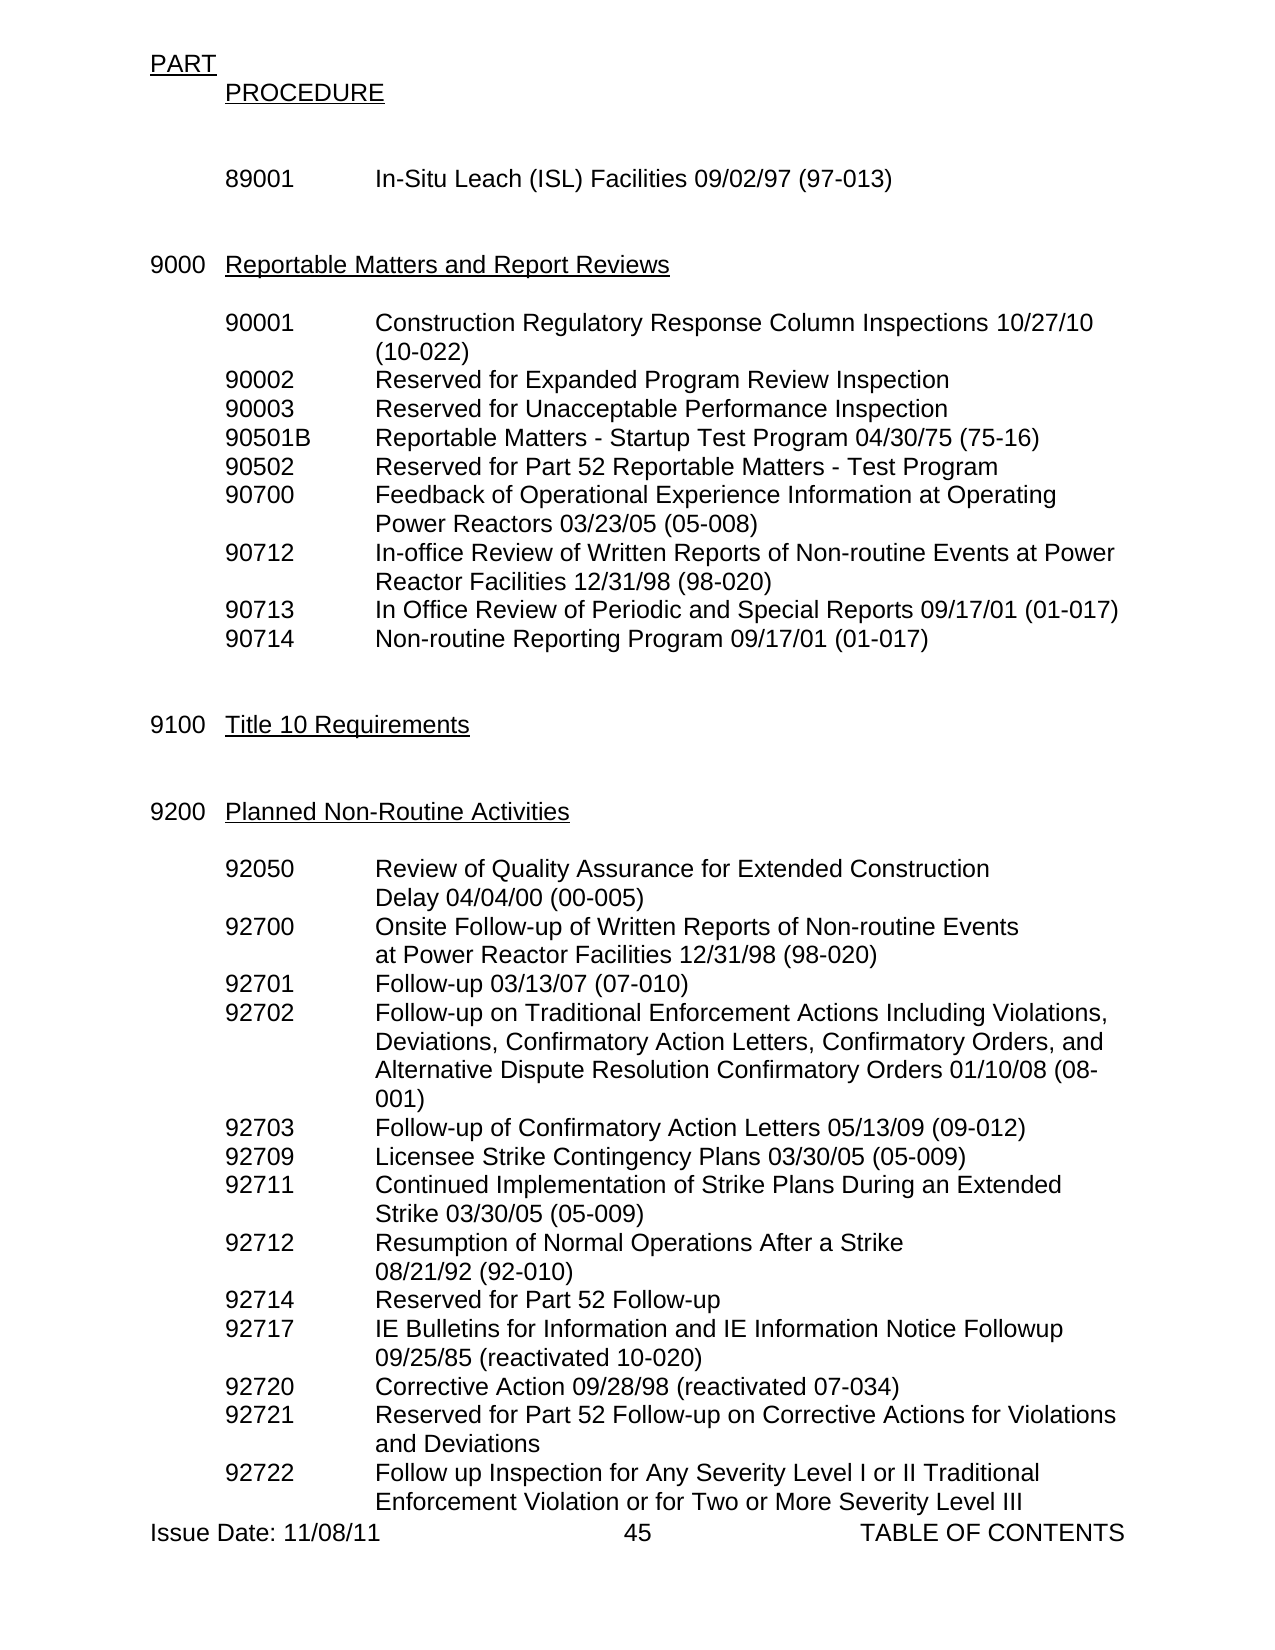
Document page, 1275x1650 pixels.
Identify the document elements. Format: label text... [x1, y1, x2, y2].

text 92717 IE Bulletins for Information and IE Information Notice Followup 09/25/85 (reactivated 10-020) [225, 1314, 1125, 1372]
text Delay 04/04/00 (00-005) [150, 883, 1125, 912]
text at Power Reactor Facilities 12/31/98 (98-020) [225, 940, 1125, 969]
text 92050 Review of Quality Assurance for Extended Construction [150, 854, 1125, 883]
text 92709 Licensee Strike Contingency Plans 03/30/05 (05-009) [150, 1142, 1125, 1170]
text 90003 Reserved for Unacceptable Performance Inspection [225, 394, 1125, 423]
text 89001 In-Situ Leach (ISL) Facilities 09/02/97 (97-013) [225, 164, 1125, 193]
text 92702 Follow-up on Traditional Enforcement Actions Including Violations, Deviations, Confirmatory Action Letters, Confirmatory Orders, and Alternative Dispute Resolution Confirmatory Orders 01/10/08 (08-001) [150, 998, 1125, 1113]
text 92714 Reserved for Part 52 Follow-up [225, 1285, 1125, 1314]
text 92703 Follow-up of Confirmatory Action Letters 05/13/09 (09-012) [150, 1113, 1125, 1142]
text 90001 Construction Regulatory Response Column Inspections 10/27/10 (10-022) [150, 308, 1125, 365]
text 92721 Reserved for Part 52 Follow-up on Corrective Actions for Violations and Deviations [150, 1400, 1125, 1458]
text 9000 Reportable Matters and Report Reviews [150, 250, 1125, 279]
text 90712 In-office Review of Written Reports of Non-routine Events at Power Reactor Facilities 12/31/98 (98-020) [225, 538, 1125, 595]
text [150, 1458, 1125, 1515]
text 92712 Resumption of Operations After a Strike [150, 1228, 1125, 1257]
text 9100 Title 10 Requirements [150, 710, 1125, 739]
text 90700 Feedback of Operational Experience Information at Operating Power Reactors 03/23/05 (05-008) [225, 480, 1125, 538]
text Strike 03/30/05 (05-009) [150, 1199, 1125, 1228]
text 92700 Onsite Follow-up of Written Reports of Non-routine Events [225, 912, 1125, 940]
text 08/21/92 (92-010) [225, 1257, 1125, 1285]
text 90713 In Office Review of Periodic and Special Reports 09/17/01 (01-017) [225, 595, 1125, 624]
text 92711 Continued Implementation of Strike Plans During an Extended [225, 1170, 1125, 1199]
text 90002 Reserved for Expanded Program Review Inspection [225, 365, 1125, 394]
text 90502 Reserved for Part 52 Reportable Matters - Test Program [225, 452, 1125, 480]
text 92720 Corrective Action 09/28/98 (reactivated 07-034) [225, 1372, 1125, 1400]
text 90714 Non-routine Reporting Program 09/17/01 (01-017) [225, 624, 1125, 653]
text 90501B Reportable Matters - Startup Test Program 04/30/75 (75-16) [225, 423, 1125, 452]
text 9200 Planned Non-Routine Activities [150, 797, 1125, 825]
text 92701 Follow-up 03/13/07 (07-010) [150, 969, 1125, 998]
